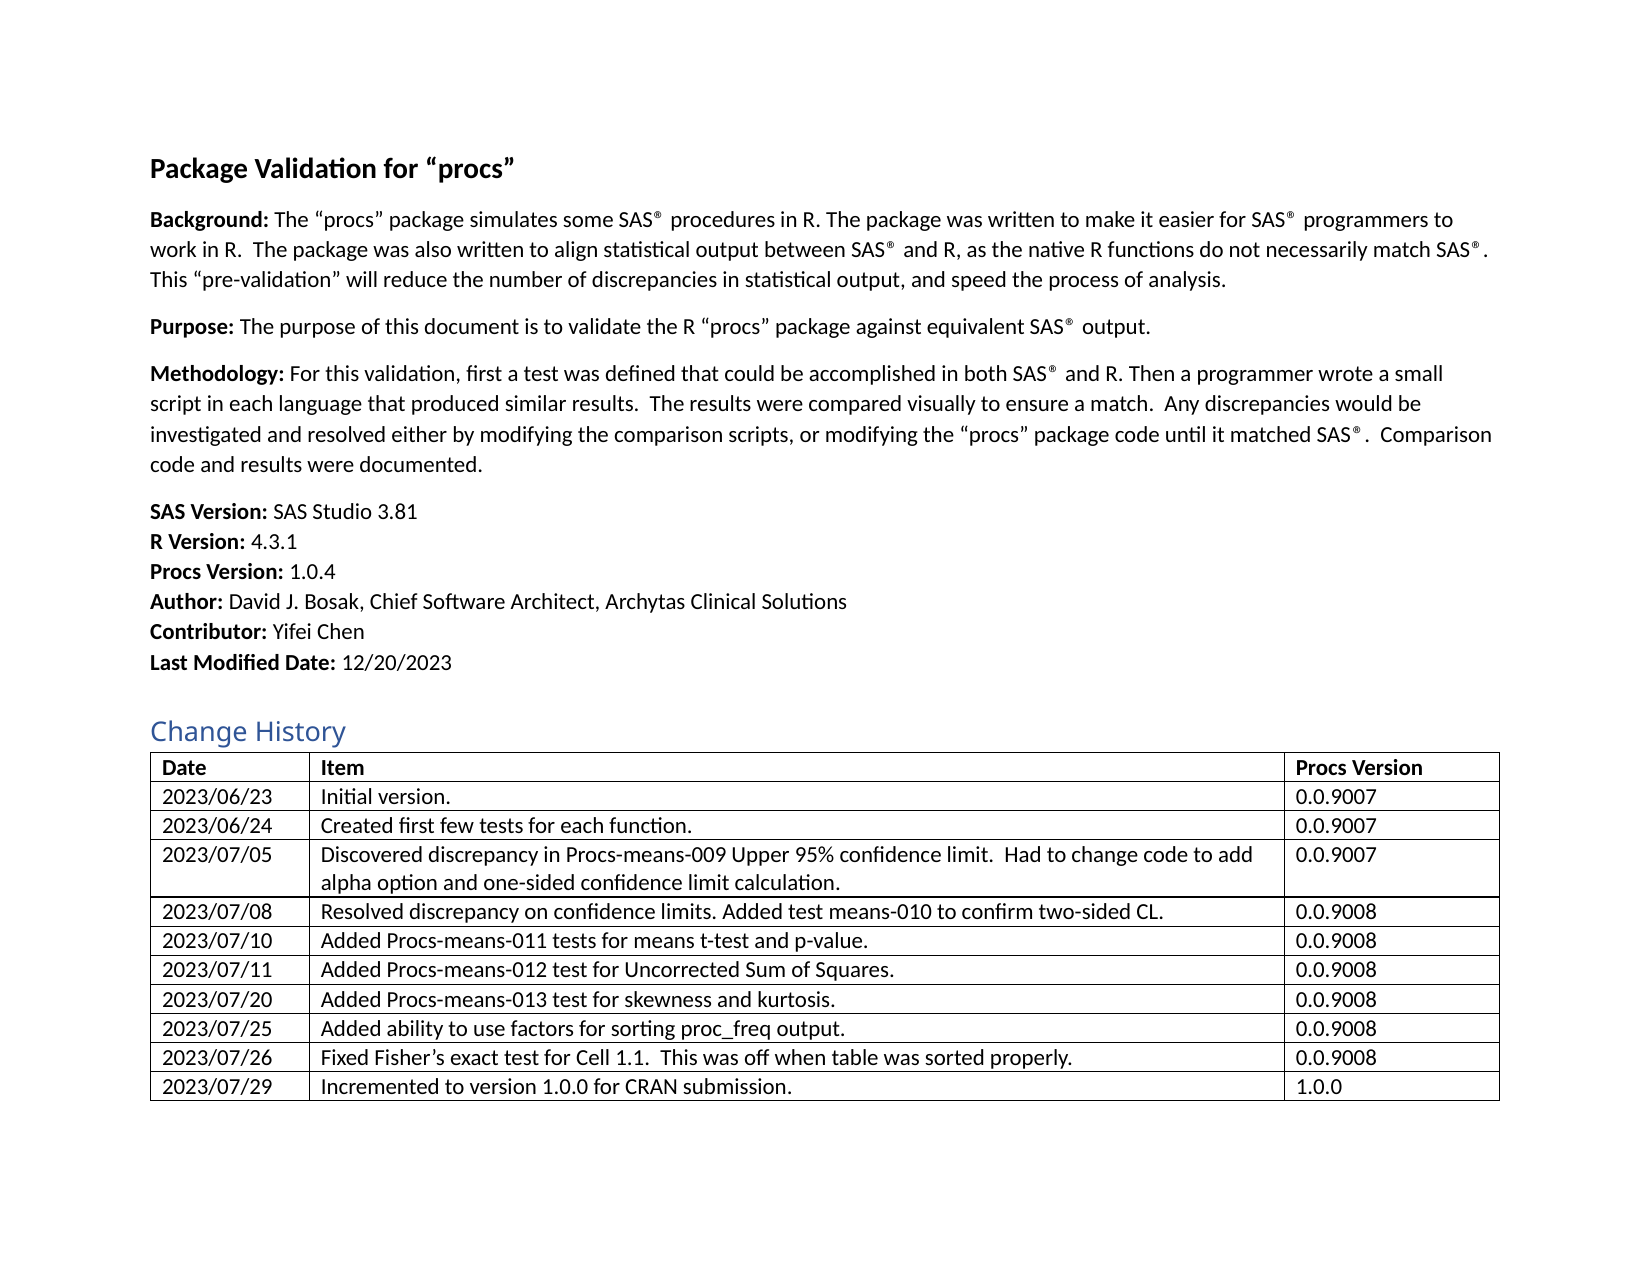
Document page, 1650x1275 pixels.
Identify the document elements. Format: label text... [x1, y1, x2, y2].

table_cell Discovered discrepancy in Procs-means-009 Upper 95% confidence limit. Had to change code to add alpha option and one-sided confidence limit calculation. [310, 840, 1284, 896]
text Package Validation for “procs” [150, 150, 1500, 186]
table_header Item [310, 753, 1284, 781]
table_cell Added Procs-means-013 test for skewness and kurtosis. [310, 985, 1284, 1013]
table_cell 0.0.9008 [1285, 985, 1499, 1013]
table_cell 0.0.9008 [1285, 1043, 1499, 1071]
table_cell 0.0.9008 [1285, 898, 1499, 926]
text Contributor: Yifei Chen [150, 618, 1500, 646]
table_cell Added Procs-means-011 tests for means t-test and p-value. [310, 927, 1284, 954]
table_cell 0.0.9007 [1285, 840, 1499, 896]
table_header Procs Version [1285, 753, 1499, 781]
table_cell 0.0.9008 [1285, 1014, 1499, 1042]
table_cell Initial version. [310, 782, 1284, 810]
table_cell 2023/07/25 [151, 1014, 309, 1042]
table_cell 2023/07/11 [151, 956, 309, 984]
table_cell 2023/07/29 [151, 1072, 309, 1100]
text Last Modified Date: 12/20/2023 [150, 648, 1500, 676]
text Methodology: For this validation, first a test was defined that could be accomplished in both SAS® and R. Then a programmer wrote a small script in each language that produced similar results. The results were compared visually to ensure a match. Any discrepancies would be investigated and resolved either by modifying the comparison scripts, or modifying the “procs” package code until it matched SAS®. Comparison code and results were documented. [150, 359, 1500, 478]
text Background: The “procs” package simulates some SAS® procedures in R. The package was written to make it easier for SAS® programmers to work in R. The package was also written to align statistical output between SAS® and R, as the native R functions do not necessarily match SAS®. This “pre-validation” will reduce the number of discrepancies in statistical output, and speed the process of analysis. [150, 205, 1500, 293]
table_cell Fixed Fisher’s exact test for Cell 1.1. This was off when table was sorted properly. [310, 1043, 1284, 1071]
table_cell 2023/07/08 [151, 898, 309, 926]
table_cell 2023/07/20 [151, 985, 309, 1013]
table_header Date [151, 753, 309, 781]
table_cell 2023/06/23 [151, 782, 309, 810]
text Procs Version: 1.0.4 [150, 557, 1500, 585]
table_cell 2023/06/24 [151, 811, 309, 839]
table_cell Added Procs-means-012 test for Uncorrected Sum of Squares. [310, 956, 1284, 984]
text R Version: 4.3.1 [150, 527, 1500, 555]
table_cell 0.0.9007 [1285, 811, 1499, 839]
table_cell Resolved discrepancy on confidence limits. Added test means-010 to confirm two-sided CL. [310, 898, 1284, 926]
table_cell 0.0.9008 [1285, 956, 1499, 984]
subtitle Change History [150, 712, 1500, 749]
table_cell Incremented to version 1.0.0 for CRAN submission. [310, 1072, 1284, 1100]
table_cell Added ability to use factors for sorting proc_freq output. [310, 1014, 1284, 1042]
text Purpose: The purpose of this document is to validate the R “procs” package against equivalent SAS® output. [150, 312, 1500, 340]
table_cell Created first few tests for each function. [310, 811, 1284, 839]
text SAS Version: SAS Studio 3.81 [150, 497, 1500, 525]
text Author: David J. Bosak, Chief Software Architect, Archytas Clinical Solutions [150, 587, 1500, 615]
table_cell 0.0.9008 [1285, 927, 1499, 954]
table_cell 2023/07/05 [151, 840, 309, 896]
table_cell 1.0.0 [1285, 1072, 1499, 1100]
table_cell 2023/07/26 [151, 1043, 309, 1071]
table_cell 0.0.9007 [1285, 782, 1499, 810]
table_cell 2023/07/10 [151, 927, 309, 954]
